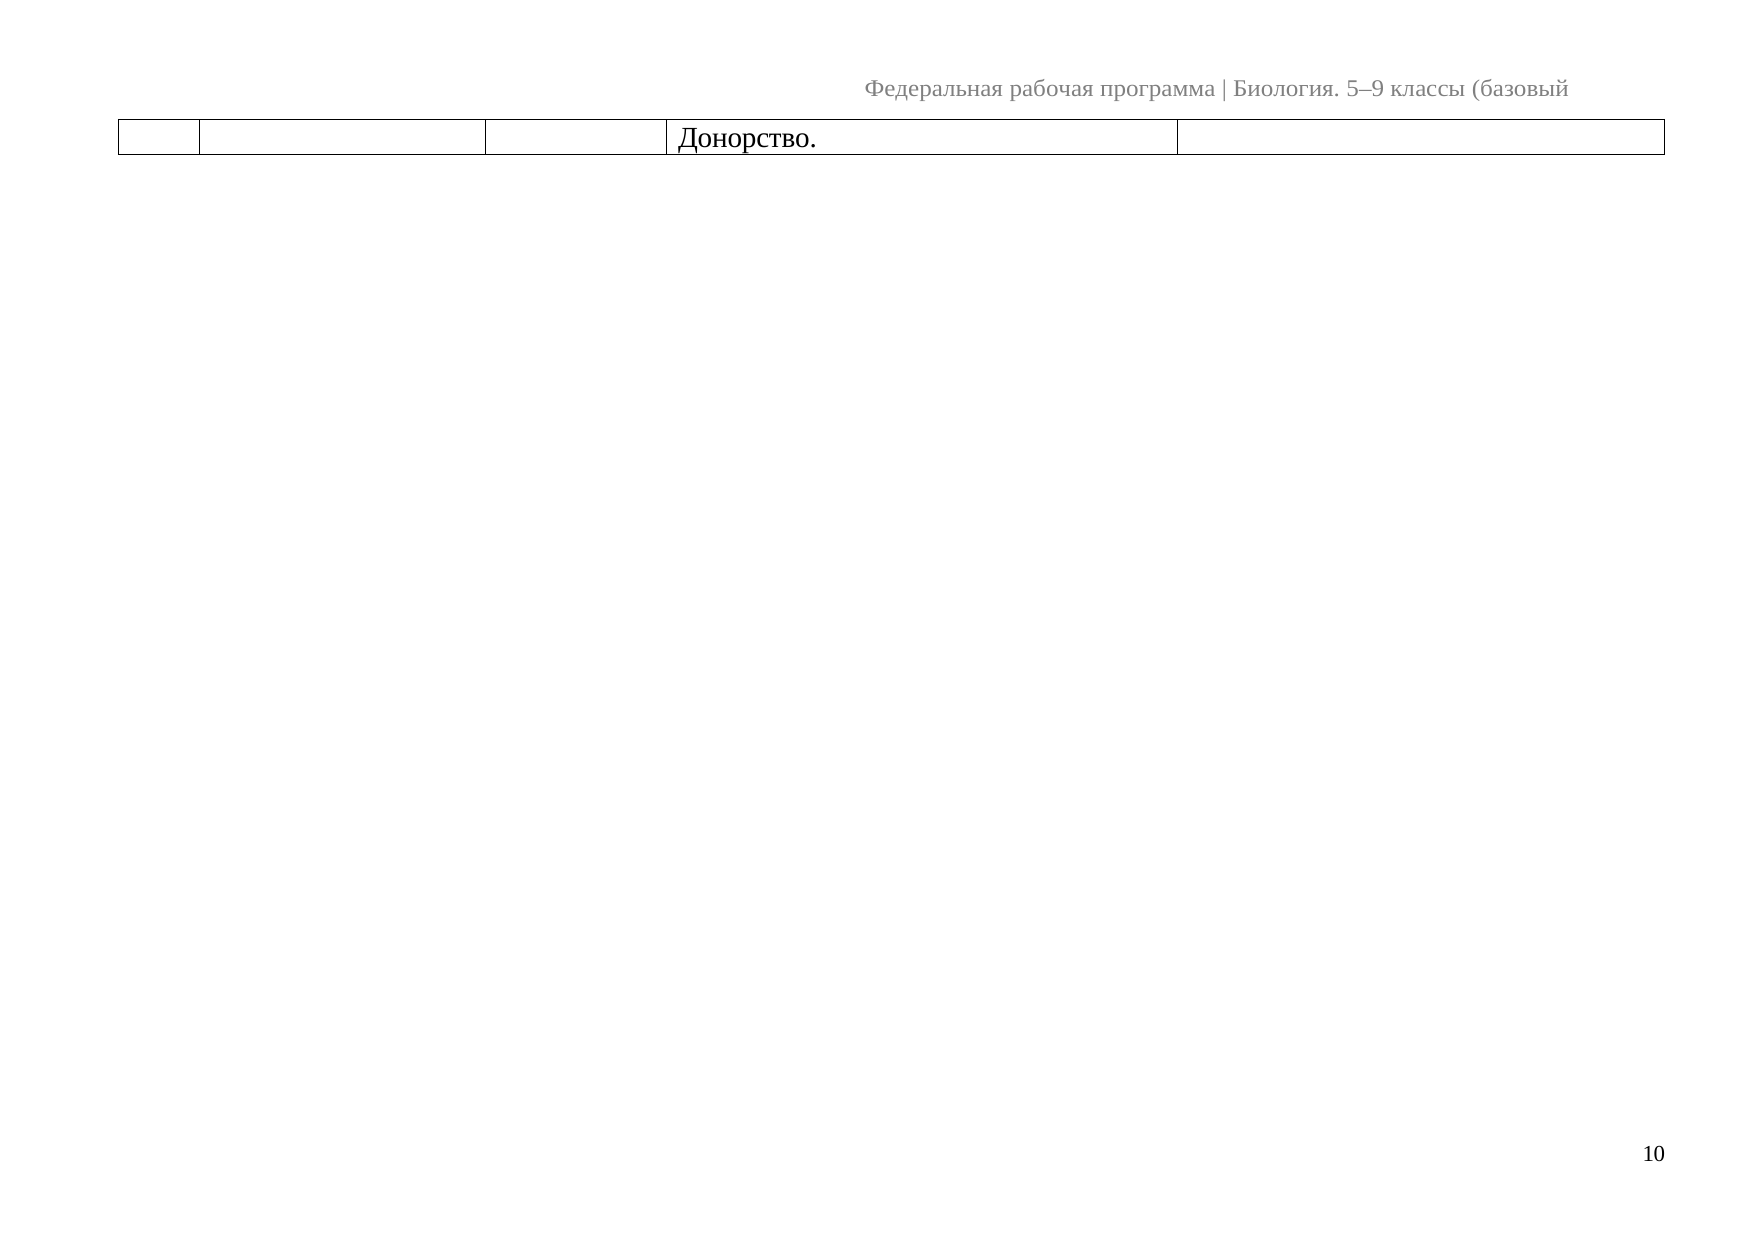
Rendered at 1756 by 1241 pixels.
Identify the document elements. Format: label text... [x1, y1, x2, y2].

table_cell 4 [486, 120, 666, 154]
table_cell 5 [119, 120, 199, 154]
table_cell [1178, 120, 1664, 154]
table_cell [200, 120, 485, 154]
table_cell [667, 120, 1177, 154]
